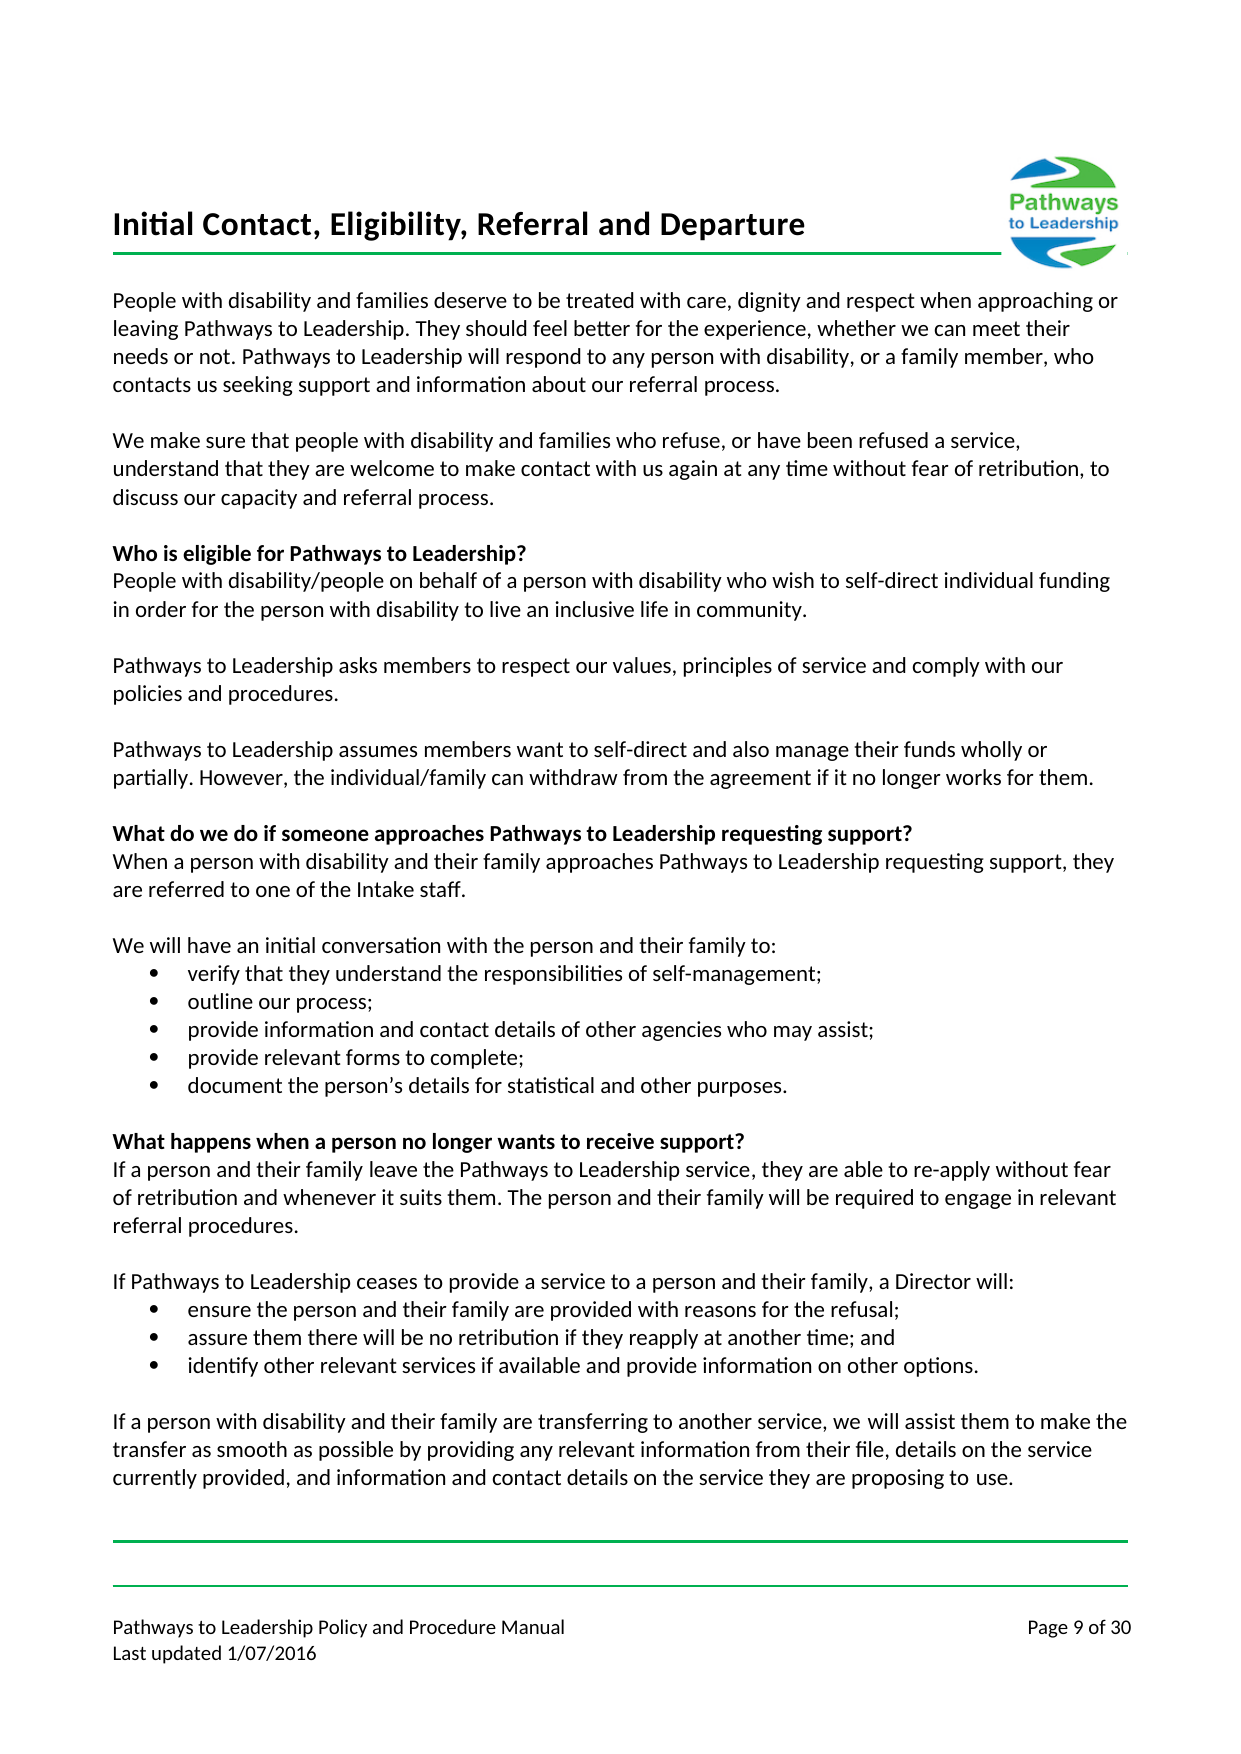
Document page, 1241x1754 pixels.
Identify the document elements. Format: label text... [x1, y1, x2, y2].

text If a person and their family leave the Pathways to Leadership service, they are able to re-apply without fear of retribution and whenever it suits them. The person and their family will be required to engage in relevant referral procedures. [112, 1155, 1128, 1239]
list assure them there will be no retribution if they reapply at another time; and [150, 1323, 1128, 1351]
text People with disability and families deserve to be treated with care, dignity and respect when approaching or leaving Pathways to Leadership. They should feel better for the experience, whether we can meet their needs or not. Pathways to Leadership will respond to any person with disability, or a family member, who contacts us seeking support and information about our referral process. [112, 286, 1128, 398]
subtitle Initial Contact, Eligibility, Referral and Departure [112, 203, 1001, 255]
text What do we do if someone approaches Pathways to Leadership requesting support? [112, 819, 1128, 847]
text Pathways to Leadership assumes members want to self-direct and also manage their funds wholly or partially. However, the individual/family can withdraw from the agreement if it no longer works for them. [112, 735, 1128, 791]
text Pathways to Leadership asks members to respect our values, principles of service and comply with our policies and procedures. [112, 651, 1128, 707]
text If Pathways to Leadership ceases to provide a service to a person and their family, a Director will: [112, 1267, 1128, 1295]
list ensure the person and their family are provided with reasons for the refusal; [150, 1295, 1128, 1323]
text If a person with disability and their family are transferring to another service, we will assist them to make the transfer as smooth as possible by providing any relevant information from their file, details on the service currently provided, and information and contact details on the service they are proposing to use. [112, 1407, 1128, 1491]
text When a person with disability and their family approaches Pathways to Leadership requesting support, they are referred to one of the Intake staff. [112, 847, 1128, 903]
text We will have an initial conversation with the person and their family to: [112, 931, 1128, 959]
list outline our process; [150, 987, 1128, 1015]
list provide relevant forms to complete; [150, 1043, 1128, 1071]
text We make sure that people with disability and families who refuse, or have been refused a service, understand that they are welcome to make contact with us again at any time without fear of retribution, to discuss our capacity and referral process. [112, 427, 1128, 511]
list verify that they understand the responsibilities of self-management; [150, 959, 1128, 987]
list identify other relevant services if available and provide information on other options. [150, 1351, 1128, 1379]
list provide information and contact details of other agencies who may assist; [150, 1015, 1128, 1043]
list document the person’s details for statistical and other purposes. [150, 1071, 1128, 1099]
picture [1001, 150, 1128, 278]
text What happens when a person no longer wants to receive support? [112, 1127, 1128, 1155]
text People with disability/people on behalf of a person with disability who wish to self-direct individual funding in order for the person with disability to live an inclusive life in community. [112, 567, 1128, 623]
text Who is eligible for Pathways to Leadership? [112, 539, 1128, 567]
